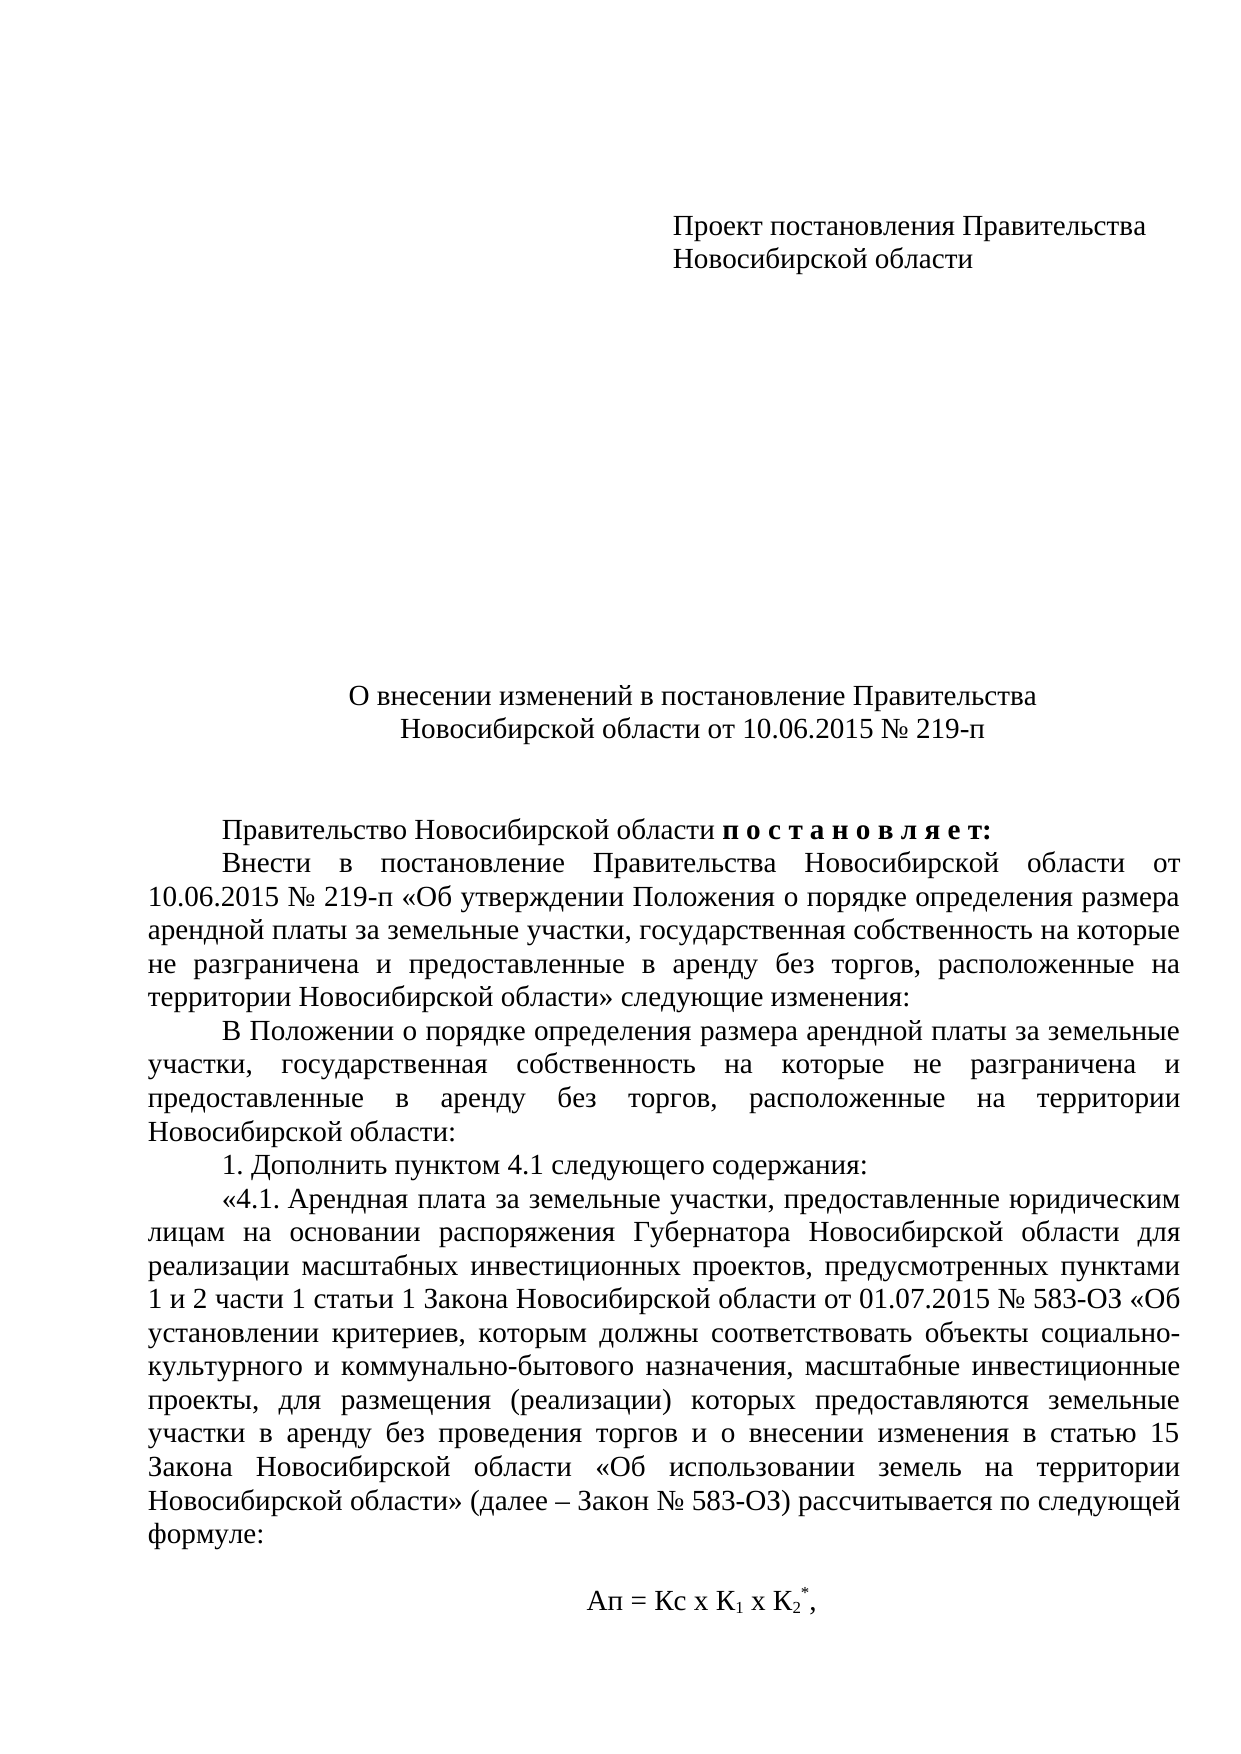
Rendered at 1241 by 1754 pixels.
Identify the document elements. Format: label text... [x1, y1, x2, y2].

text «4.1. Арендная плата за земельные участки, предоставленные юридическим лицам на основании распоряжения Губернатора Новосибирской области для реализации масштабных инвестиционных проектов, предусмотренных пунктами 1 и 2 части 1 статьи 1 Закона Новосибирской области от 01.07.2015 № 583-ОЗ «Об установлении критериев, которым должны соответствовать объекты социально-культурного и коммунально-бытового назначения, масштабные инвестиционные проекты, для размещения (реализации) которых предоставляются земельные участки в аренду без проведения торгов и о внесении изменения в статью 15 Закона Новосибирской области «Об использовании земель на территории Новосибирской области» (далее – Закон № 583-ОЗ) рассчитывается по следующей формуле: [148, 1181, 1181, 1550]
text Новосибирской области [148, 242, 1181, 275]
text Ап = Кс х К1 х К2*, [148, 1583, 1181, 1617]
text Внести в постановление Правительства Новосибирской области от 10.06.2015 № 219-п «Об утверждении Положения о порядке определения размера арендной платы за земельные участки, государственная собственность на которые не разграничена и предоставленные в аренду без торгов, расположенные на территории Новосибирской области» следующие изменения: [148, 845, 1181, 1013]
text Проект постановления Правительства [598, 208, 1181, 242]
text Новосибирской области от 10.06.2015 № 219-п [204, 711, 1181, 745]
text В Положении о порядке определения размера арендной платы за земельные участки, государственная собственность на которые не разграничена и предоставленные в аренду без торгов, расположенные на территории Новосибирской области: [148, 1013, 1181, 1147]
text Правительство Новосибирской области п о с т а н о в л я е т: [148, 812, 1181, 845]
text О внесении изменений в постановление Правительства [204, 678, 1181, 711]
text 1. Дополнить пунктом 4.1 следующего содержания: [148, 1147, 1181, 1181]
